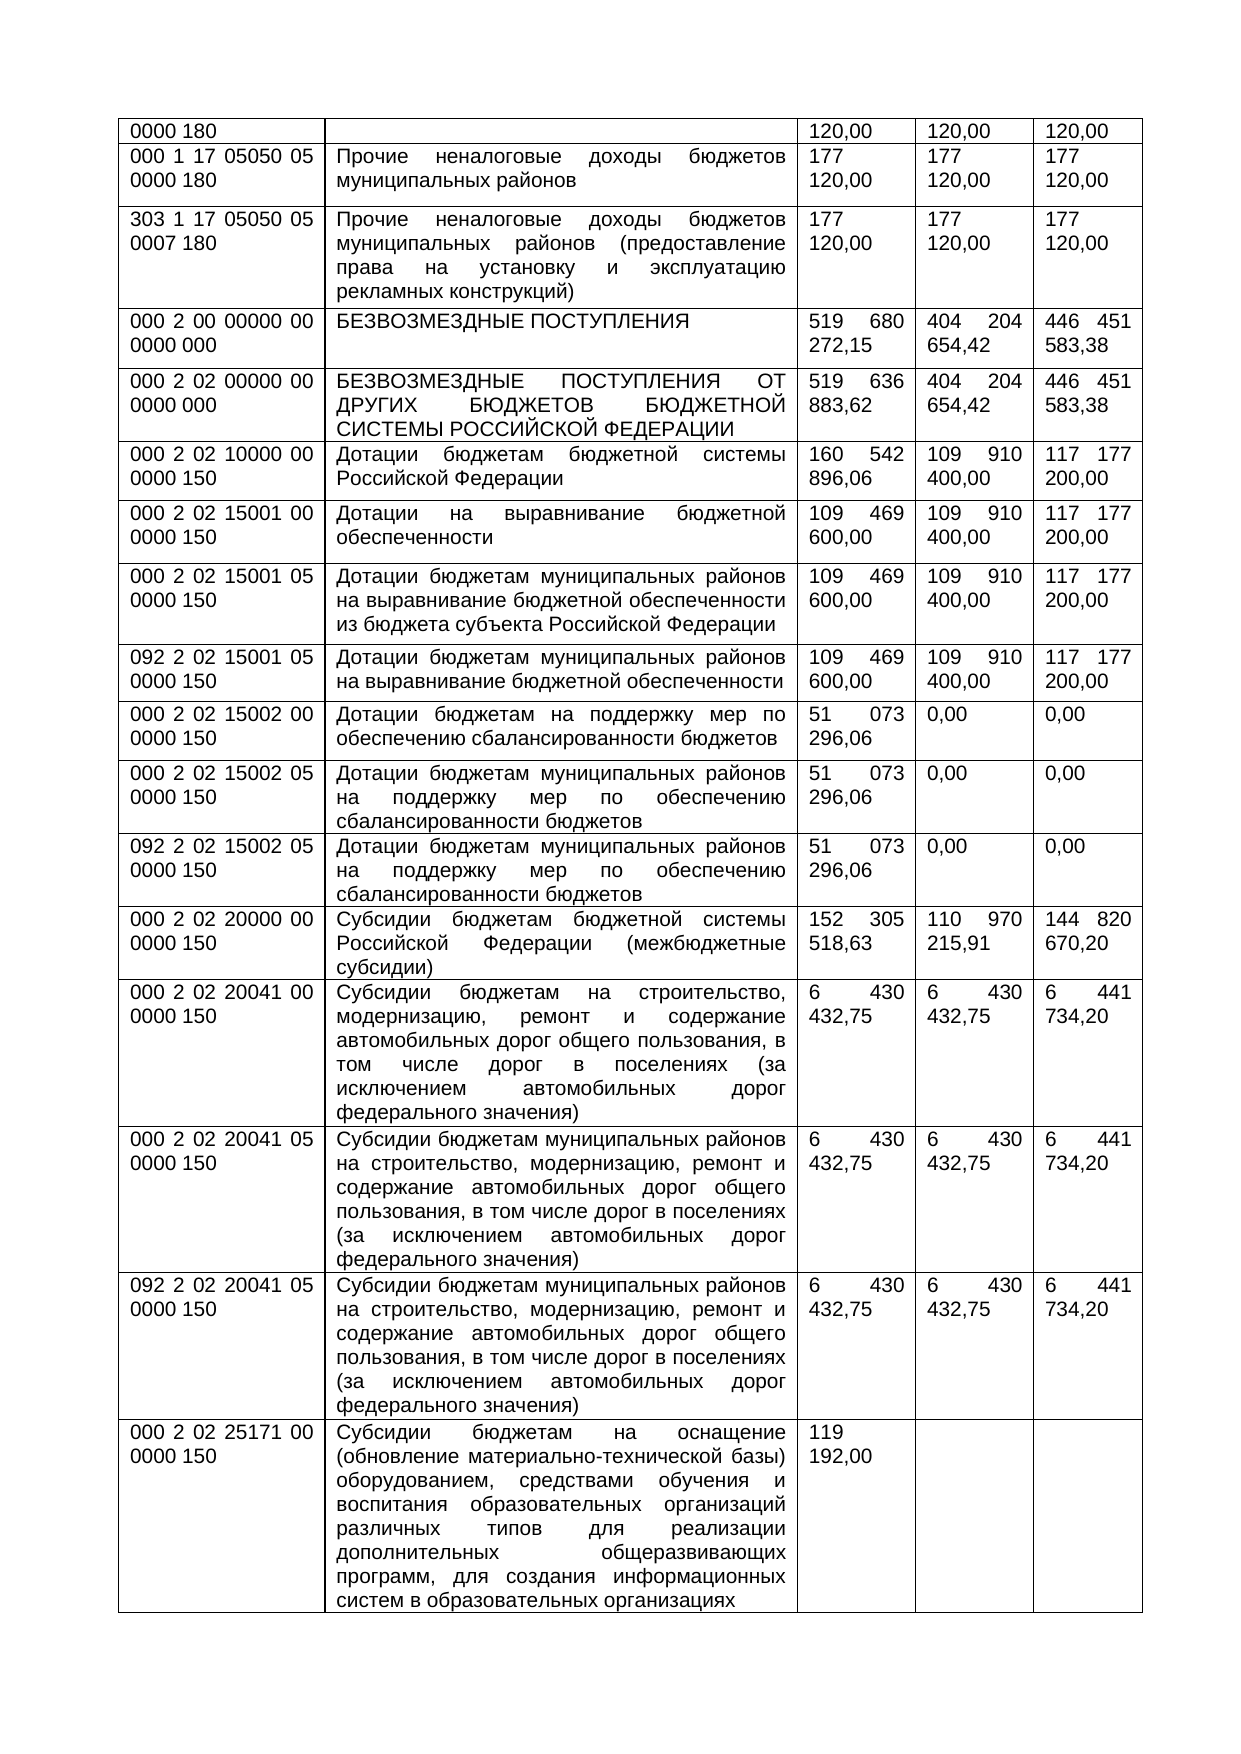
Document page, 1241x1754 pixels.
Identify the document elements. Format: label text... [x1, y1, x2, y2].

table_cell 110 970 215,91 [916, 907, 1033, 979]
table_cell 117 177 200,00 [1034, 501, 1142, 562]
table_cell 000 2 02 15002 05 0000 150 [119, 761, 324, 833]
table_cell 177 120,00 [798, 207, 915, 308]
table_cell 6 430 432,75 [916, 980, 1033, 1126]
table_cell Прочие неналоговые доходы бюджетов муниципальных районов (предоставление права на установку и эксплуатацию рекламных конструкций) [326, 207, 797, 308]
table_cell 519 636 883,62 [798, 369, 915, 441]
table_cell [119, 119, 324, 143]
table_cell 144 820 670,20 [1034, 907, 1142, 979]
table_cell 6 441 734,20 [1034, 1273, 1142, 1419]
table_cell 6 430 432,75 [916, 1273, 1033, 1419]
table_cell 152 305 518,63 [798, 907, 915, 979]
table_cell 160 542 896,06 [798, 442, 915, 500]
table_cell 000 2 02 00000 00 0000 000 [119, 369, 324, 441]
table_cell 109 469 600,00 [798, 564, 915, 643]
table_cell 446 451 583,38 [1034, 309, 1142, 368]
table_cell Дотации бюджетам муниципальных районов на выравнивание бюджетной обеспеченности [326, 645, 797, 701]
table_cell 000 2 02 15002 00 0000 150 [119, 702, 324, 760]
table_cell 6 441 734,20 [1034, 980, 1142, 1126]
table_cell 092 2 02 15002 05 0000 150 [119, 834, 324, 906]
table_cell Дотации бюджетам муниципальных районов на поддержку мер по обеспечению сбалансированности бюджетов [326, 834, 797, 906]
table_cell Дотации бюджетам муниципальных районов на поддержку мер по обеспечению сбалансированности бюджетов [326, 761, 797, 833]
table_cell Субсидии бюджетам муниципальных районов на строительство, модернизацию, ремонт и содержание автомобильных дорог общего пользования, в том числе дорог в поселениях (за исключением автомобильных дорог федерального значения) [326, 1273, 797, 1419]
table_cell 000 2 02 20041 00 0000 150 [119, 980, 324, 1126]
table_cell 177 120,00 [916, 207, 1033, 308]
table_cell 0,00 [1034, 834, 1142, 906]
table_cell Прочие неналоговые доходы бюджетов муниципальных районов [326, 144, 797, 206]
table_cell 109 910 400,00 [916, 564, 1033, 643]
table_cell 6 430 432,75 [798, 1273, 915, 1419]
table_cell 0,00 [916, 702, 1033, 760]
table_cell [326, 119, 797, 143]
table_cell Дотации бюджетам муниципальных районов на выравнивание бюджетной обеспеченности из бюджета субъекта Российской Федерации [326, 564, 797, 643]
table_cell 177 120,00 [916, 119, 1033, 143]
table_cell 6 430 432,75 [798, 980, 915, 1126]
table_cell 6 430 432,75 [916, 1127, 1033, 1272]
table_cell 117 177 200,00 [1034, 442, 1142, 500]
table_cell 000 2 02 25171 00 0000 150 [119, 1420, 324, 1612]
table_cell 119 192,00 [798, 1420, 915, 1612]
table_cell 446 451 583,38 [1034, 369, 1142, 441]
table_cell 404 204 654,42 [916, 309, 1033, 368]
table_cell 6 430 432,75 [798, 1127, 915, 1272]
table_cell Субсидии бюджетам на строительство, модернизацию, ремонт и содержание автомобильных дорог общего пользования, в том числе дорог в поселениях (за исключением автомобильных дорог федерального значения) [326, 980, 797, 1126]
table_cell 0,00 [1034, 761, 1142, 833]
table_cell 109 469 600,00 [798, 645, 915, 701]
table_cell Субсидии бюджетам бюджетной системы Российской Федерации (межбюджетные субсидии) [326, 907, 797, 979]
table_cell 000 1 17 05050 05 0000 180 [119, 144, 324, 206]
table_cell Субсидии бюджетам муниципальных районов на строительство, модернизацию, ремонт и содержание автомобильных дорог общего пользования, в том числе дорог в поселениях (за исключением автомобильных дорог федерального значения) [326, 1127, 797, 1272]
table_cell Дотации бюджетам бюджетной системы Российской Федерации [326, 442, 797, 500]
table_cell 0,00 [1034, 702, 1142, 760]
table_cell 092 2 02 15001 05 0000 150 [119, 645, 324, 701]
table_cell 117 177 200,00 [1034, 564, 1142, 643]
table_cell Дотации бюджетам на поддержку мер по обеспечению сбалансированности бюджетов [326, 702, 797, 760]
table_cell 000 2 02 15001 05 0000 150 [119, 564, 324, 643]
table_cell 177 120,00 [916, 144, 1033, 206]
table_cell Субсидии бюджетам на оснащение (обновление материально-технической базы) оборудованием, средствами обучения и воспитания образовательных организаций различных типов для реализации дополнительных общеразвивающих программ, для создания информационных систем в образовательных организациях [326, 1420, 797, 1612]
table_cell 0,00 [916, 761, 1033, 833]
table_cell Дотации на выравнивание бюджетной обеспеченности [326, 501, 797, 562]
table_cell 109 469 600,00 [798, 501, 915, 562]
table_cell 51 073 296,06 [798, 834, 915, 906]
table_cell 177 120,00 [1034, 207, 1142, 308]
table_cell 117 177 200,00 [1034, 645, 1142, 701]
table_cell 519 680 272,15 [798, 309, 915, 368]
table_cell 6 441 734,20 [1034, 1127, 1142, 1272]
table_cell 177 120,00 [798, 144, 915, 206]
table_cell 303 1 17 05050 05 0007 180 [119, 207, 324, 308]
table_cell 51 073 296,06 [798, 761, 915, 833]
table_cell 109 910 400,00 [916, 501, 1033, 562]
table_cell 000 2 00 00000 00 0000 000 [119, 309, 324, 368]
table_cell 109 910 400,00 [916, 645, 1033, 701]
table_cell 000 2 02 10000 00 0000 150 [119, 442, 324, 500]
table_cell БЕЗВОЗМЕЗДНЫЕ ПОСТУПЛЕНИЯ [326, 309, 797, 368]
table_cell 0,00 [916, 834, 1033, 906]
table_cell БЕЗВОЗМЕЗДНЫЕ ПОСТУПЛЕНИЯ ОТ ДРУГИХ БЮДЖЕТОВ БЮДЖЕТНОЙ СИСТЕМЫ РОССИЙСКОЙ ФЕДЕРАЦИИ [326, 369, 797, 441]
table_cell 177 120,00 [1034, 144, 1142, 206]
table_cell 404 204 654,42 [916, 369, 1033, 441]
table_cell [1034, 1420, 1142, 1612]
table_cell [916, 1420, 1033, 1612]
table_cell 51 073 296,06 [798, 702, 915, 760]
table_cell 109 910 400,00 [916, 442, 1033, 500]
table_cell 177 120,00 [1034, 119, 1142, 143]
table_cell 092 2 02 20041 05 0000 150 [119, 1273, 324, 1419]
table_cell 000 2 02 15001 00 0000 150 [119, 501, 324, 562]
table_cell 177 120,00 [798, 119, 915, 143]
table_cell 000 2 02 20000 00 0000 150 [119, 907, 324, 979]
table_cell 000 2 02 20041 05 0000 150 [119, 1127, 324, 1272]
